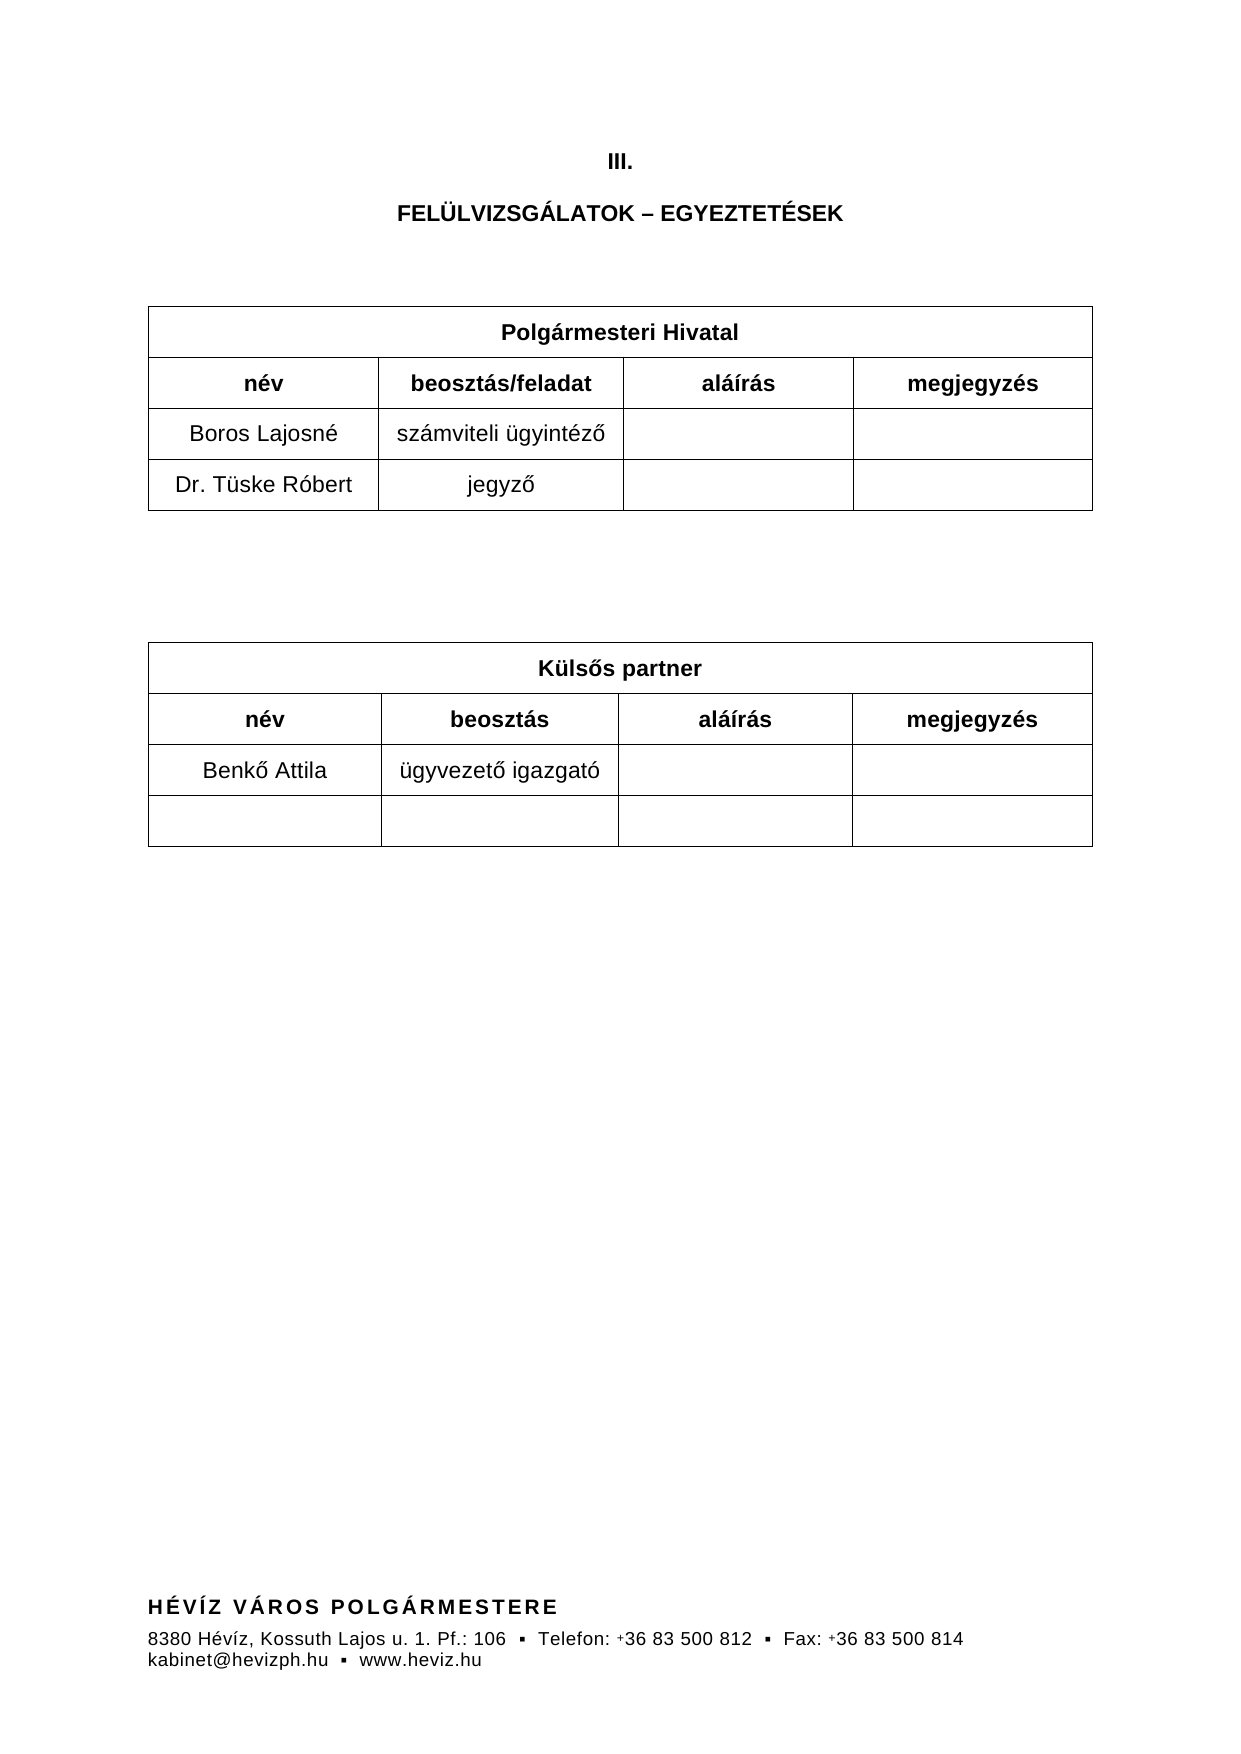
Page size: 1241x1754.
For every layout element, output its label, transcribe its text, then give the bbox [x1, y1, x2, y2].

table_header Polgármesteri Hivatal [149, 307, 1092, 357]
table_cell megjegyzés [853, 694, 1092, 744]
table_cell név [149, 694, 381, 744]
table_cell Boros Lajosné [149, 409, 378, 458]
table_cell [382, 796, 618, 846]
table_cell [853, 745, 1092, 795]
table_cell megjegyzés [854, 358, 1092, 408]
table_cell aláírás [619, 694, 852, 744]
text FELÜLVIZSGÁLATOK – EGYEZTETÉSEK [148, 200, 1093, 227]
table_cell aláírás [624, 358, 853, 408]
table_cell Benkő Attila [149, 745, 381, 795]
table_cell jegyző [379, 460, 623, 509]
table_cell [854, 460, 1092, 509]
text III. [148, 148, 1093, 174]
table_cell [624, 409, 853, 458]
table_cell név [149, 358, 378, 408]
table_cell beosztás [382, 694, 618, 744]
table_cell Dr. Tüske Róbert [149, 460, 378, 509]
table_cell [624, 460, 853, 509]
table_cell beosztás/feladat [379, 358, 623, 408]
table_cell [854, 409, 1092, 458]
table_cell [853, 796, 1092, 846]
table_cell ügyvezető igazgató [382, 745, 618, 795]
table_cell [619, 745, 852, 795]
table_header Külsős partner [149, 643, 1092, 693]
table_cell számviteli ügyintéző [379, 409, 623, 458]
table_cell [149, 796, 381, 846]
table_cell [619, 796, 852, 846]
